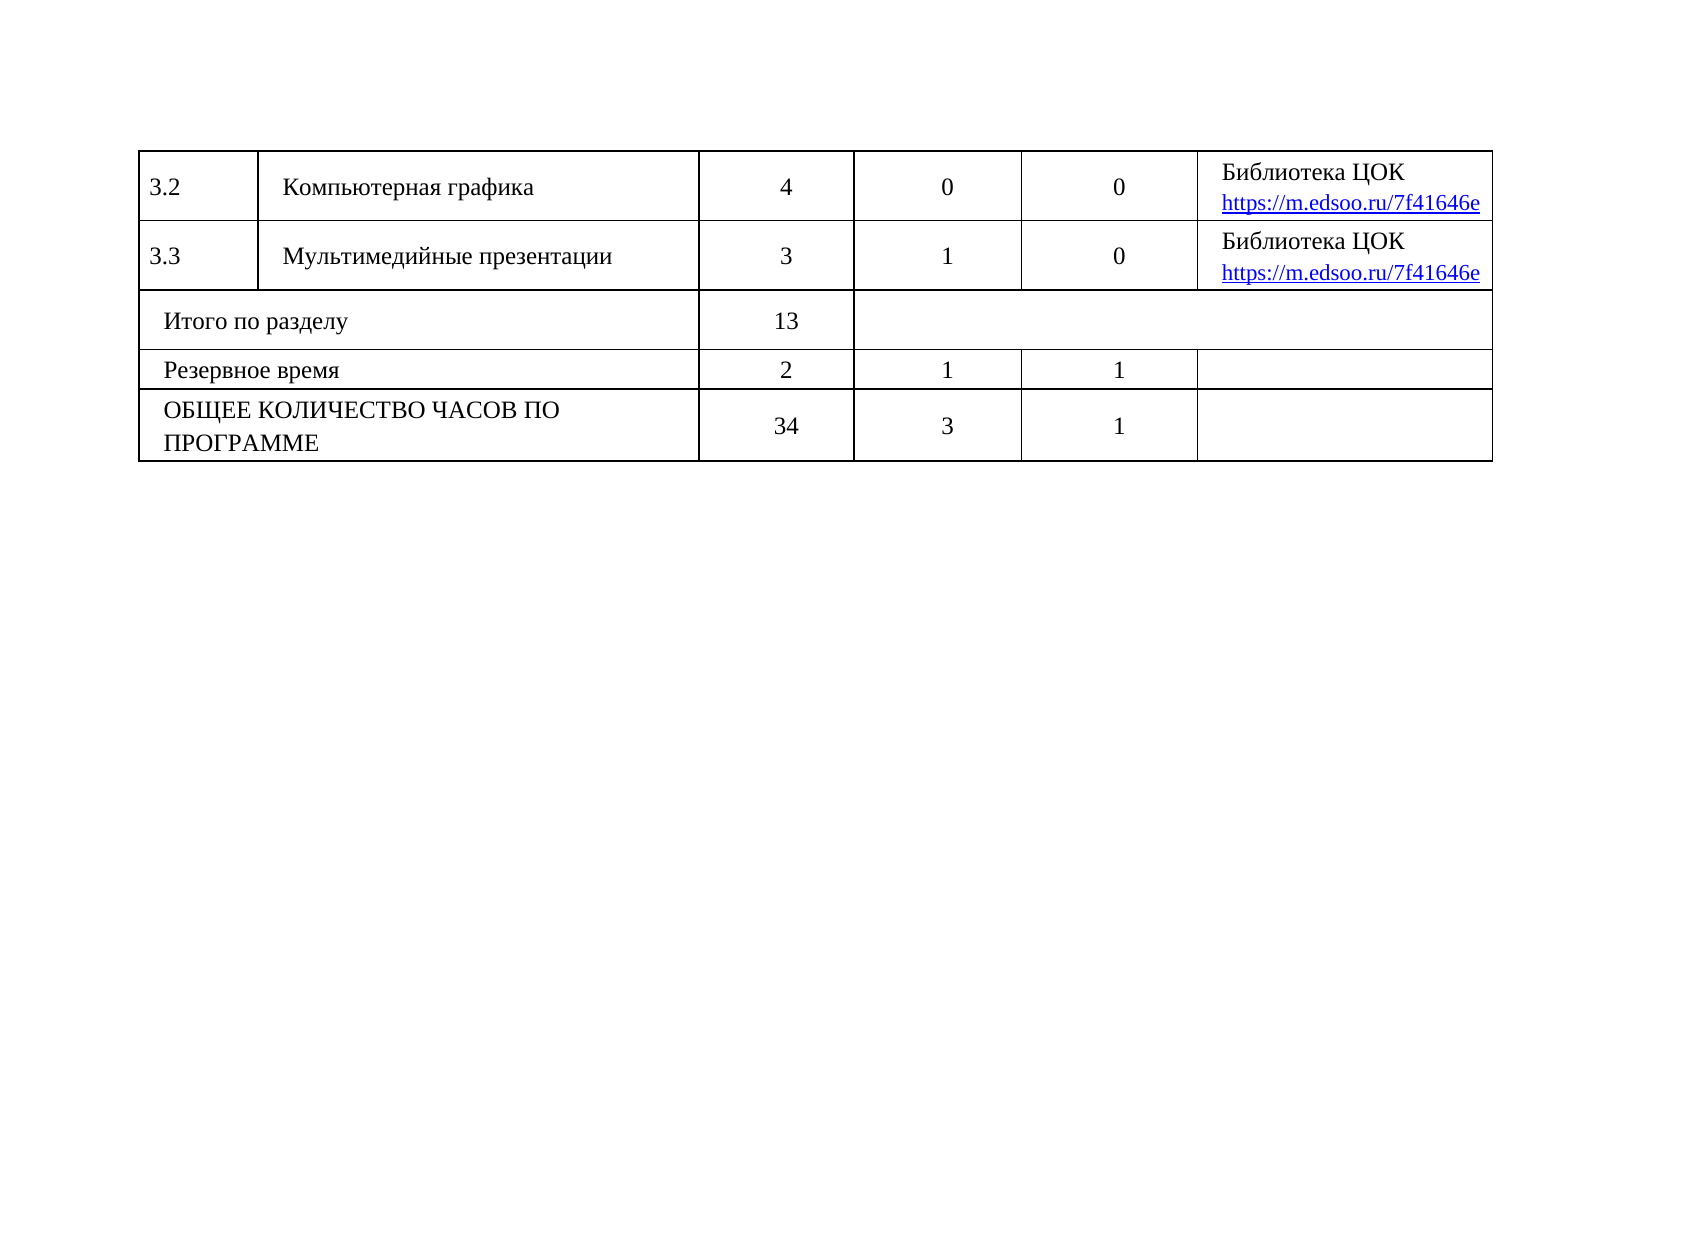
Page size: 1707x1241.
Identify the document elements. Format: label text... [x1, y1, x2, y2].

table_cell 3 [855, 390, 1021, 460]
table_cell 1 [855, 221, 1021, 289]
table_cell 2 [700, 350, 853, 388]
table_cell Мультимедийные презентации [259, 221, 698, 289]
table_cell Компьютерная графика [259, 152, 698, 219]
table_cell 3.2 [140, 152, 257, 219]
table_cell 1 [1022, 350, 1197, 388]
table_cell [1198, 152, 1492, 219]
table_cell [855, 291, 1492, 349]
table_cell 0 [1022, 221, 1197, 289]
table_cell 3.3 [140, 221, 257, 289]
table_cell 0 [855, 152, 1021, 219]
table_cell 1 [1022, 390, 1197, 460]
table_cell 4 [700, 152, 853, 219]
table_cell 1 [855, 350, 1021, 388]
table_cell 0 [1022, 152, 1197, 219]
table_cell [1198, 350, 1492, 388]
table_cell [1198, 390, 1492, 460]
table_cell Резервное время [140, 350, 698, 388]
table_cell 13 [700, 291, 853, 349]
table_cell Итого по разделу [140, 291, 698, 349]
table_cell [1198, 221, 1492, 289]
table_cell ОБЩЕЕ КОЛИЧЕСТВО ЧАСОВ ПО ПРОГРАММЕ [140, 390, 698, 460]
table_cell 3 [700, 221, 853, 289]
table_cell 34 [700, 390, 853, 460]
